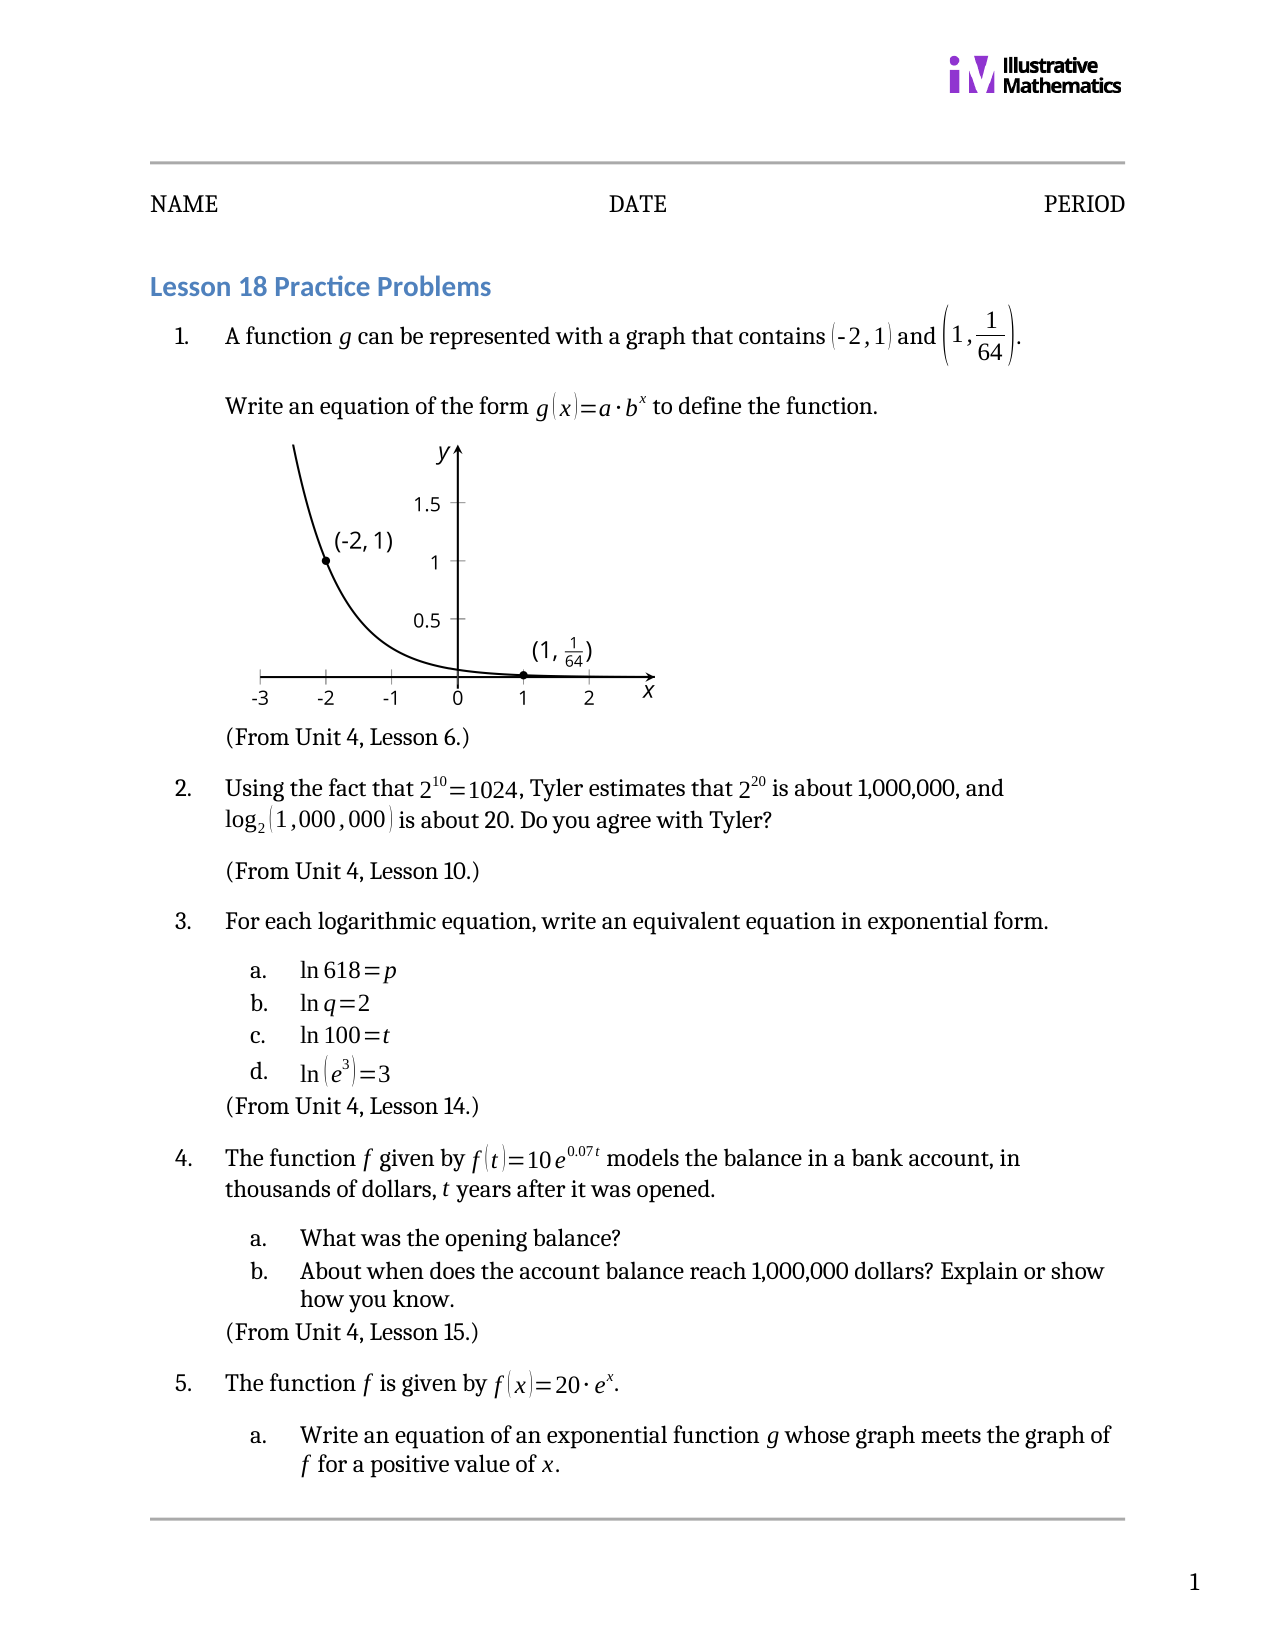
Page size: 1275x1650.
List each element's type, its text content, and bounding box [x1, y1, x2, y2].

list Using the fact that , Tyler estimates that is about 1,000,000, and is about 20. Do you agree with Tyler? [175, 772, 1125, 836]
list Write an equation of the form to define the function. [175, 390, 1125, 422]
list Write an equation of an exponential function whose graph meets the graph of for a positive value of . [250, 1421, 1125, 1478]
list (From Unit 4, Lesson 15.) [175, 1318, 1125, 1347]
list What was the opening balance? [250, 1224, 1125, 1253]
list For each logarithmic equation, write an equivalent equation in exponential form. [175, 907, 1125, 936]
list (From Unit 4, Lesson 6.) [175, 723, 1125, 752]
picture [243, 443, 656, 713]
list A function can be represented with a graph that contains and . [175, 304, 1125, 369]
subtitle Lesson 18 Practice Problems [150, 268, 1125, 304]
list The function is given by . [175, 1367, 1125, 1400]
list (From Unit 4, Lesson 10.) [175, 857, 1125, 886]
list (From Unit 4, Lesson 14.) [175, 1092, 1125, 1121]
list About when does the account balance reach 1,000,000 dollars? Explain or show how you know. [250, 1257, 1125, 1314]
list The function given by models the balance in a bank account, in thousands of dollars, years after it was opened. [175, 1142, 1125, 1203]
picture [949, 55, 1121, 93]
